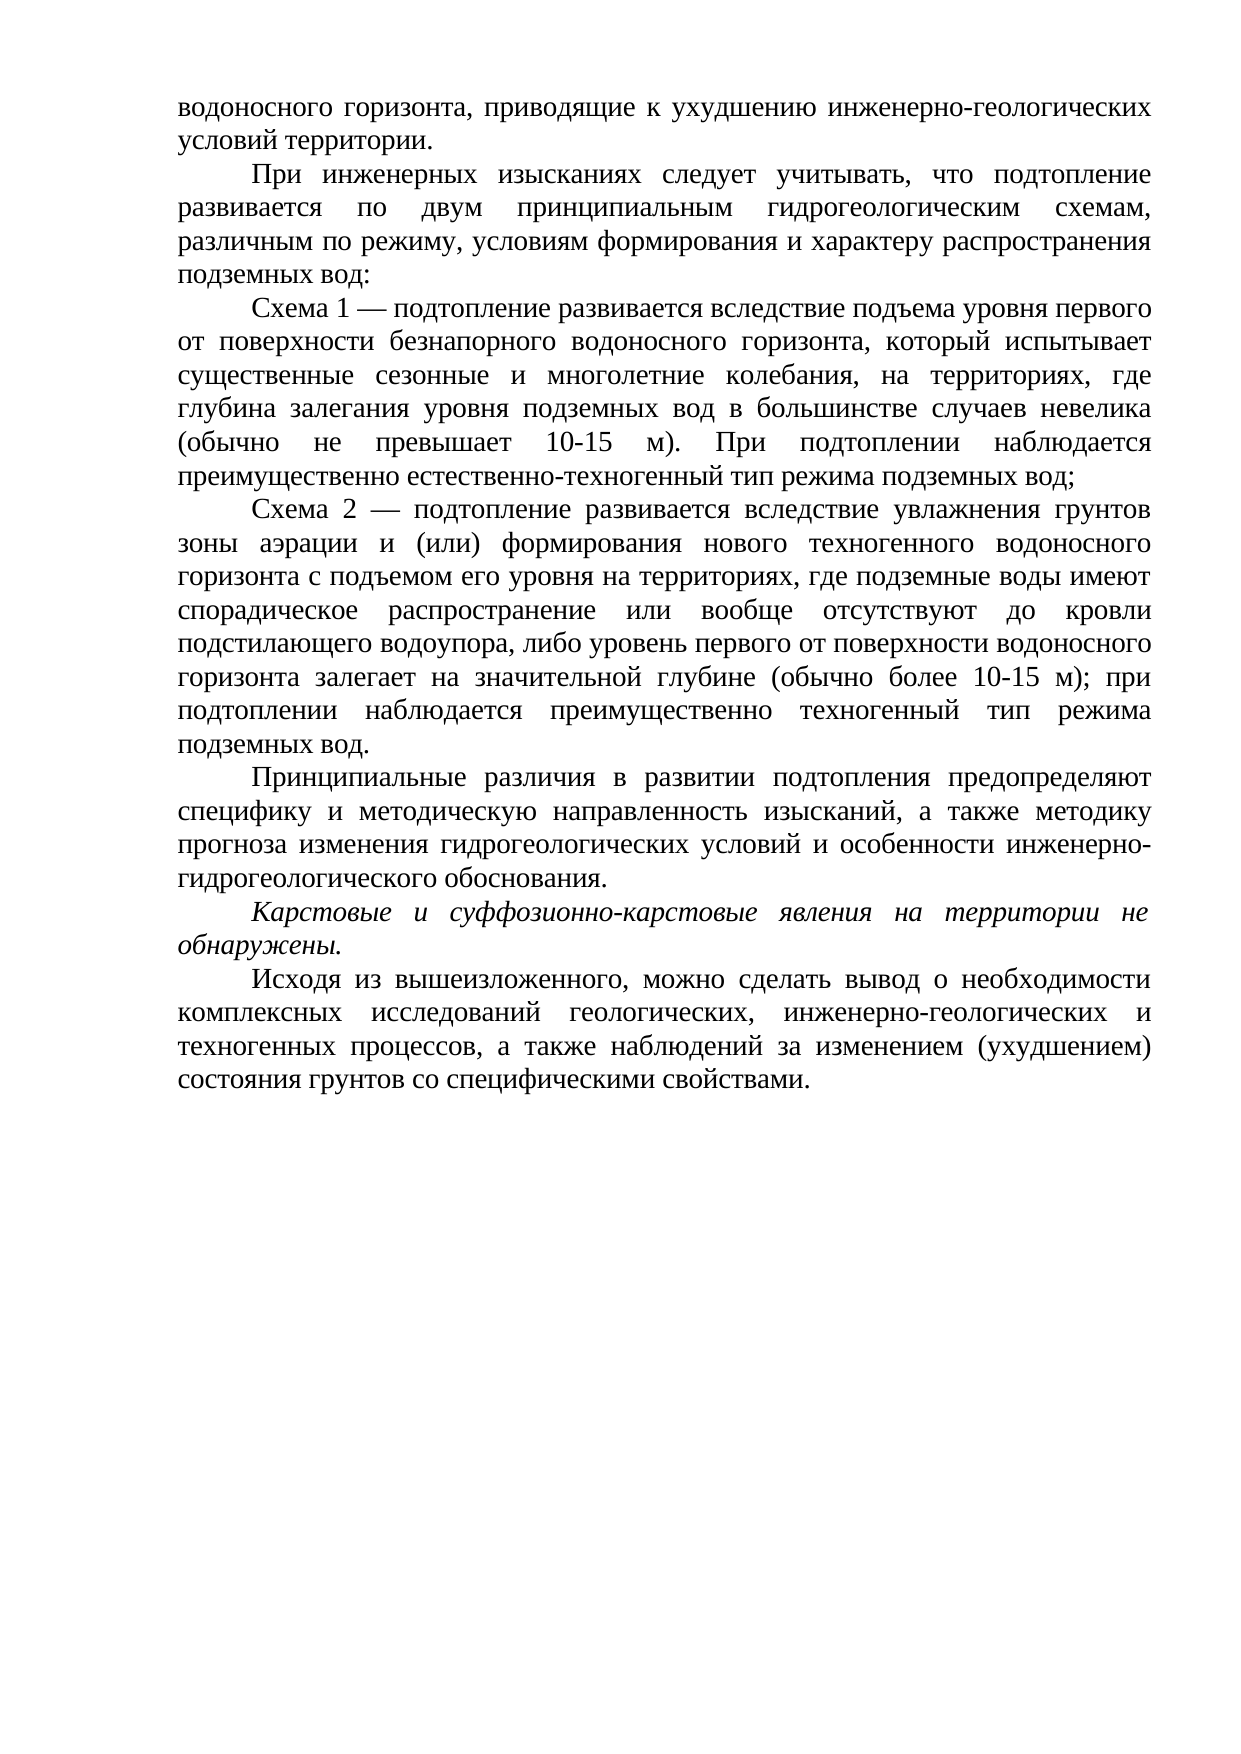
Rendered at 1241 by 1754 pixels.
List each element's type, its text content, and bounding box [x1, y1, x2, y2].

text Схема 2 — подтопление развивается вследствие увлажнения грунтов зоны аэрации и (или) формирования нового техногенного водоносного горизонта с подъемом его уровня на территориях, где подземные воды имеют спорадическое распространение или вообще отсутствуют до кровли подстилающего водоупора, либо уровень первого от поверхности водоносного горизонта залегает на значительной глубине (обычно более 10-15 м); при подтоплении наблюдается преимущественно техногенный тип режима подземных вод. [177, 491, 1152, 759]
text Исходя из вышеизложенного, можно сделать вывод о необходимости комплексных исследований геологических, инженерно-геологических и техногенных процессов, а также наблюдений за изменением (ухудшением) состояния грунтов со специфическими свойствами. [177, 961, 1152, 1095]
text Карстовые и суффозионно-карстовые явления на территории не обнаружены. [177, 894, 1152, 961]
text Принципиальные различия в развитии подтопления предопределяют специфику и методическую направленность изысканий, а также методику прогноза изменения гидрогеологических условий и особенности инженерно-гидрогеологического обоснования. [177, 759, 1152, 894]
text При инженерных изысканиях следует учитывать, что подтопление развивается по двум принципиальным гидрогеологическим схемам, различным по режиму, условиям формирования и характеру распространения подземных вод: [177, 156, 1152, 290]
text Схема 1 — подтопление развивается вследствие подъема уровня первого от поверхности безнапорного водоносного горизонта, который испытывает существенные сезонные и многолетние колебания, на территориях, где глубина залегания уровня подземных вод в большинстве случаев невелика (обычно не превышает 10-15 м). При подтоплении наблюдается преимущественно естественно-техногенный тип режима подземных вод; [177, 290, 1152, 491]
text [177, 89, 1152, 156]
